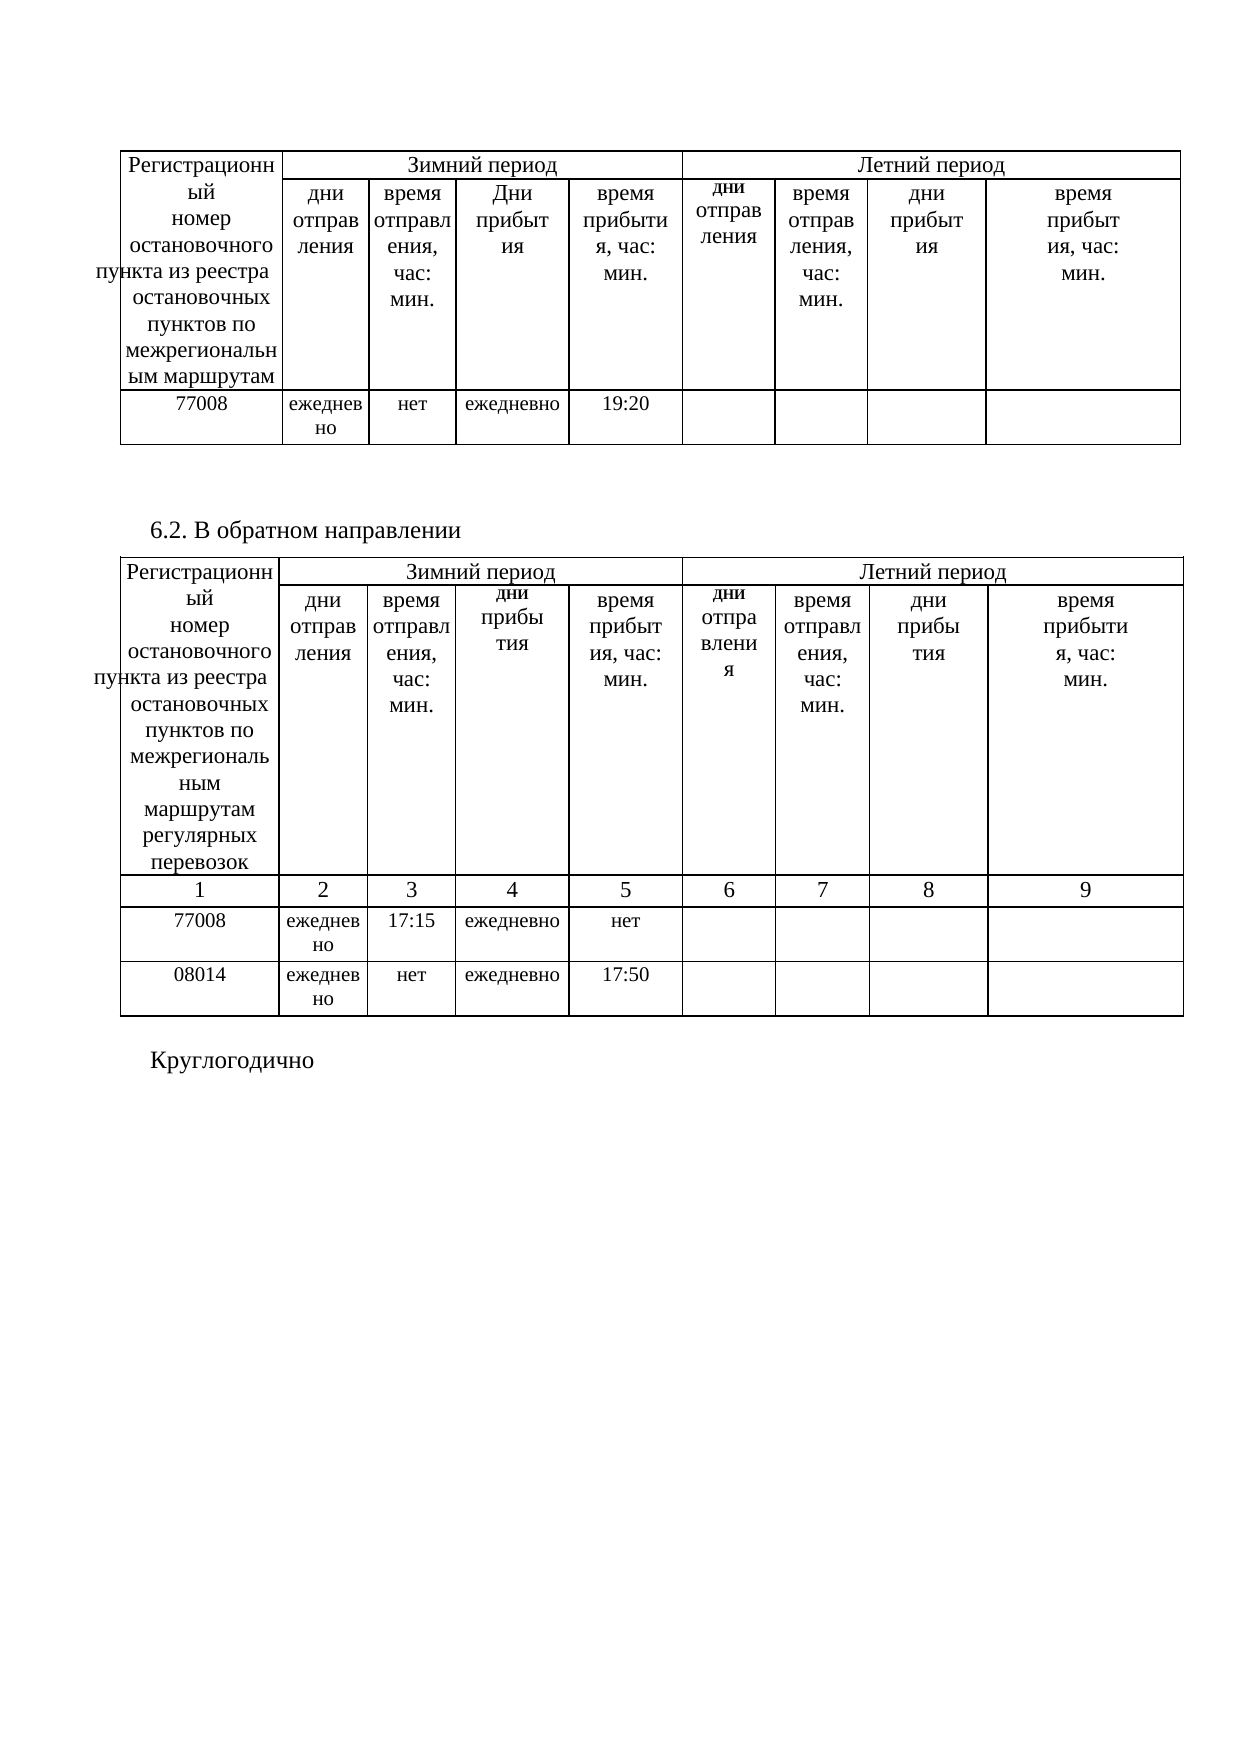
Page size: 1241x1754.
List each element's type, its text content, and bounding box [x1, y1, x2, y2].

table_cell 5 [570, 876, 682, 906]
table_cell 7 [776, 876, 869, 906]
table_cell ДНИ отпра влени я [683, 586, 775, 874]
table_cell 77008 [121, 908, 278, 961]
table_cell 08014 [121, 962, 278, 1015]
table_cell [989, 908, 1183, 961]
table_cell дни прибыт ия [868, 180, 985, 389]
table_cell ежедневно [456, 908, 568, 961]
table_cell время отправ ления, час: мин. [776, 180, 867, 389]
table_cell 17:50 [570, 962, 682, 1015]
table_cell нет [370, 391, 455, 444]
table_cell 4 [456, 876, 568, 906]
table_cell нет [368, 962, 455, 1015]
table_cell время прибыти я, час: мин. [989, 586, 1183, 874]
table_cell время отправл ения, час: мин. [776, 586, 869, 874]
table_cell 2 [280, 876, 367, 906]
table_cell 1 [121, 876, 278, 906]
table_cell время прибыт ия, час: мин. [570, 586, 682, 874]
table_cell [683, 962, 775, 1015]
table_cell ДНИ отправ ления [683, 180, 774, 389]
table_cell 6 [683, 876, 775, 906]
table_cell Дни прибыт ия [457, 180, 568, 389]
table_cell нет [570, 908, 682, 961]
table_cell [987, 391, 1180, 444]
table_header Летний период [683, 558, 1183, 584]
table_cell [989, 962, 1183, 1015]
table_header Зимний период [280, 558, 682, 584]
table_cell [683, 391, 774, 444]
table_cell 3 [368, 876, 455, 906]
text Круглогодично [150, 1045, 1090, 1074]
table_cell 9 [989, 876, 1183, 906]
table_cell ежедневно [456, 962, 568, 1015]
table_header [121, 152, 282, 389]
table_cell время отправл ения, час: мин. [368, 586, 455, 874]
table_cell [683, 908, 775, 961]
table_cell дни отправ ления [283, 180, 368, 389]
table_cell [776, 391, 867, 444]
table_cell время отправл ения, час: мин. [370, 180, 455, 389]
table_header Летний период [683, 152, 1180, 178]
text 6.2. В обратном направлении [150, 515, 1090, 544]
table_cell ДНИ прибы тия [456, 586, 568, 874]
table_cell ежедневно [457, 391, 568, 444]
table_cell [776, 962, 869, 1015]
table_header Регистрационный номер остановочного пункта из реестра остановочных пунктов по межрегиональным маршрутам регулярных перевозок [121, 558, 278, 874]
table_cell 8 [870, 876, 987, 906]
table_cell ежедневно [280, 908, 367, 961]
table_cell дни прибы тия [870, 586, 987, 874]
table_cell [870, 908, 987, 961]
table_cell время прибыт ия, час: мин. [987, 180, 1180, 389]
table_cell 77008 [121, 391, 282, 444]
table_header Зимний период [283, 152, 682, 178]
table_cell время прибыти я, час: мин. [570, 180, 682, 389]
table_cell 17:15 [368, 908, 455, 961]
table_cell 19:20 [570, 391, 682, 444]
table_cell [868, 391, 985, 444]
table_cell ежедневно [280, 962, 367, 1015]
table_cell ежедневно [283, 391, 368, 444]
table_cell [776, 908, 869, 961]
table_cell дни отправ ления [280, 586, 367, 874]
table_cell [870, 962, 987, 1015]
